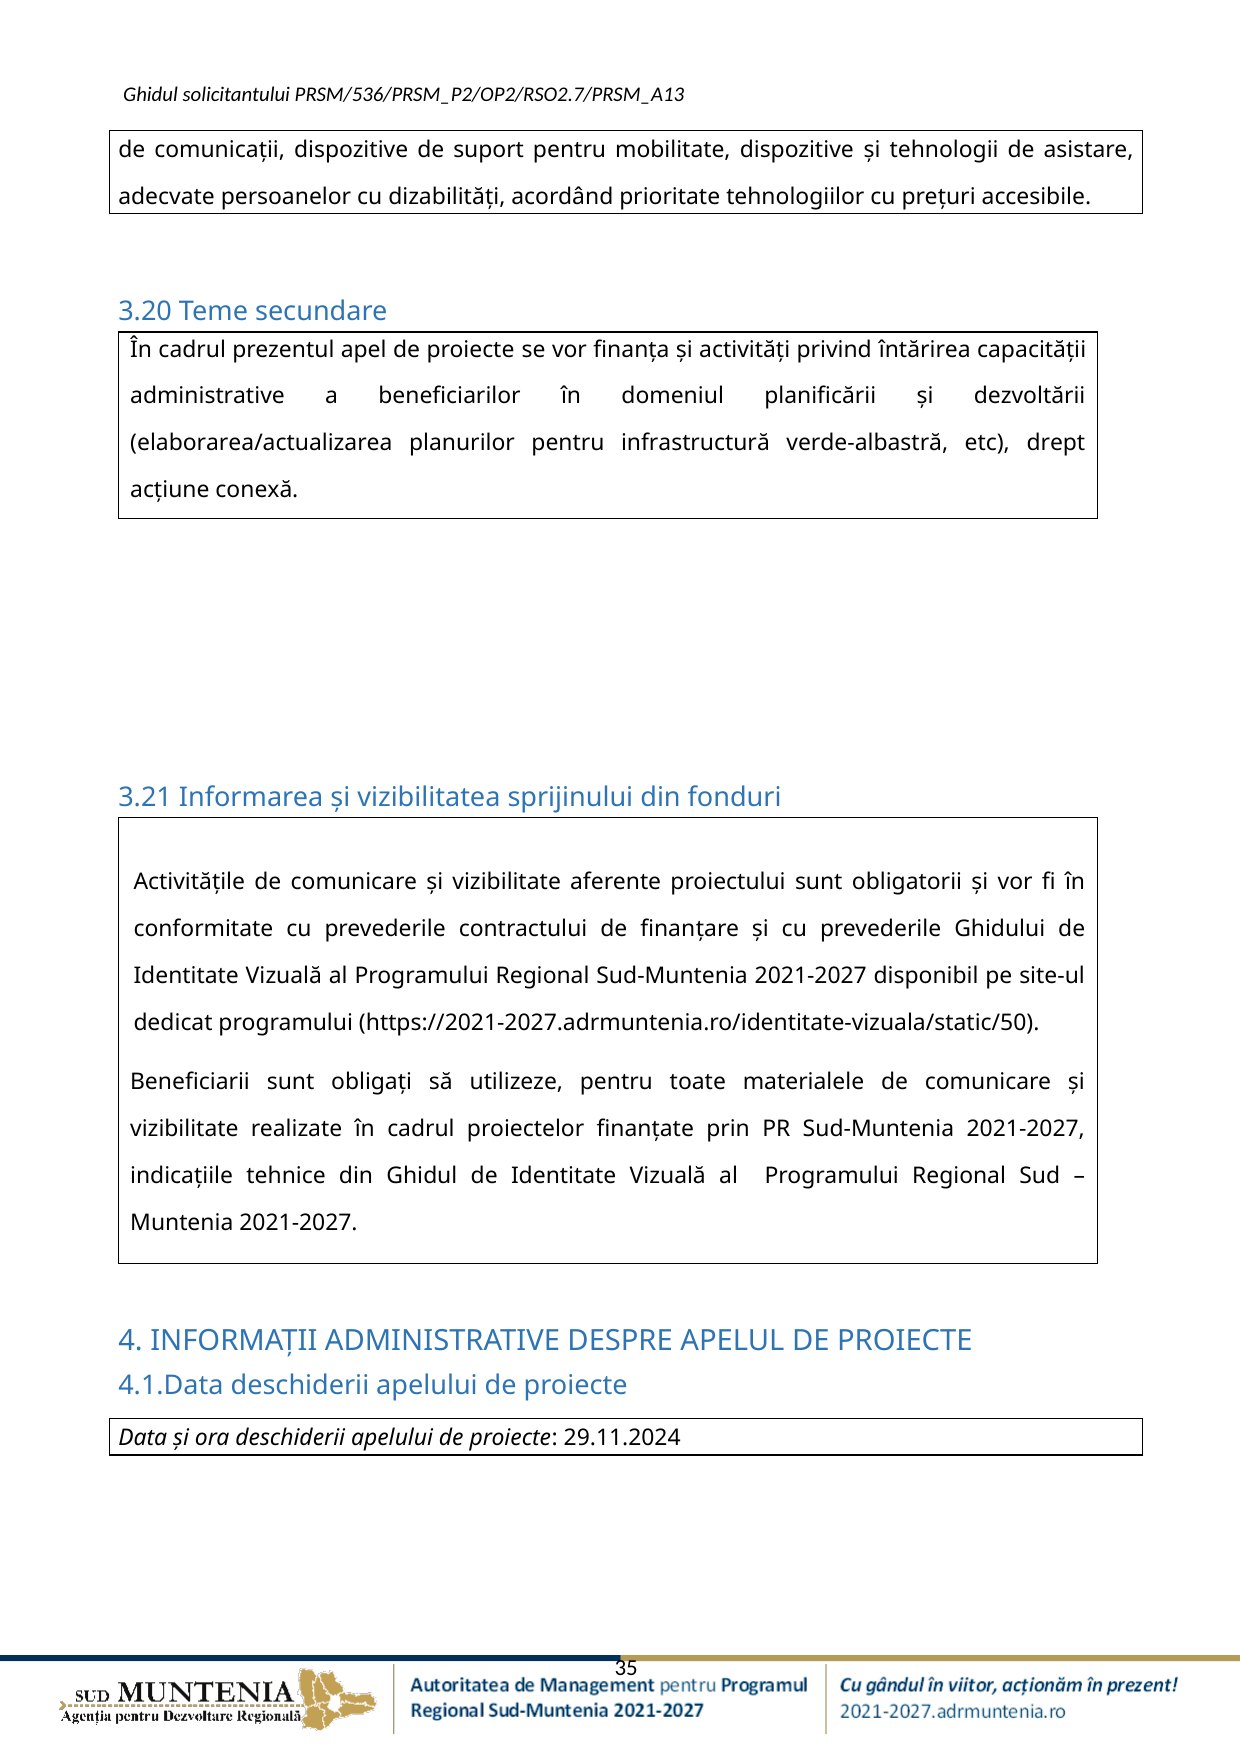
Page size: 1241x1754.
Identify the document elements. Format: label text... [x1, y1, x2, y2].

subtitle 4.1.Data deschiderii apelului de proiecte [118, 1366, 1134, 1403]
table_header Activitățile de comunicare și vizibilitate aferente proiectului sunt obligatorii și vor fi în conformitate cu prevederile contractului de finanţare și cu prevederile Ghidului de Identitate Vizuală al Programului Regional Sud-Muntenia 2021-2027 disponibil pe site-ul dedicat programului (https://2021-2027.adrmuntenia.ro/identitate-vizuala/static/50). Beneficiarii sunt obligați să utilizeze, pentru toate materialele de comunicare și vizibilitate realizate în cadrul proiectelor finanțate prin PR Sud-Muntenia 2021-2027, indicațiile tehnice din Ghidul de Identitate Vizuală al Programului Regional Sud – Muntenia 2021-2027. [119, 818, 1097, 1263]
subtitle 3.20 Teme secundare [118, 292, 1134, 328]
table_header În cadrul prezentul apel de proiecte se vor finanța și activități privind întărirea capacității administrative a beneficiarilor în domeniul planificării și dezvoltării (elaborarea/actualizarea planurilor pentru infrastructură verde-albastră, etc), drept acțiune conexă. [119, 333, 1097, 517]
subtitle 3.21 Informarea și vizibilitatea sprijinului din fonduri [118, 777, 1134, 814]
text Data și ora deschiderii apelului de proiecte: 29.11.2024 [110, 1419, 1142, 1454]
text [110, 131, 1142, 213]
picture [0, 1655, 1241, 1735]
subtitle 4. INFORMAȚII ADMINISTRATIVE DESPRE APELUL DE PROIECTE [118, 1319, 1134, 1358]
